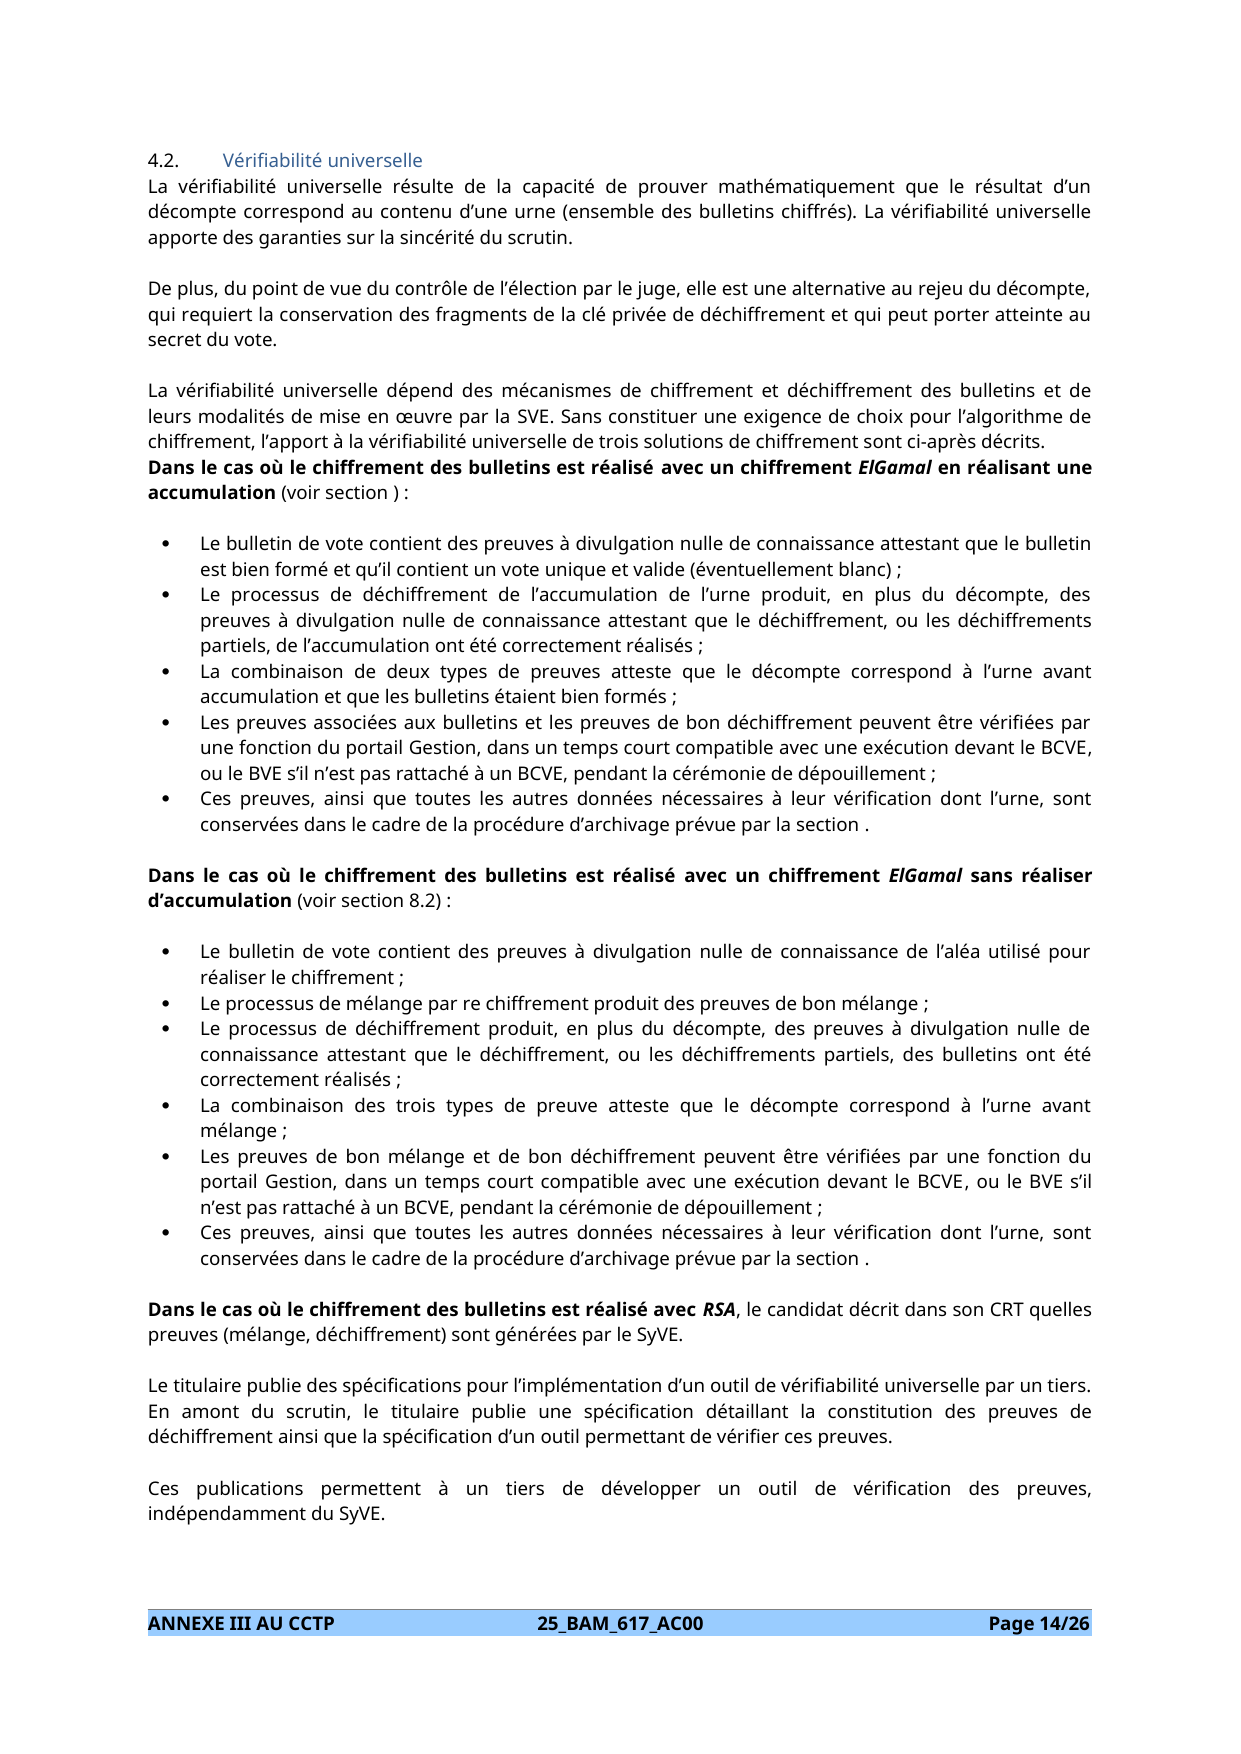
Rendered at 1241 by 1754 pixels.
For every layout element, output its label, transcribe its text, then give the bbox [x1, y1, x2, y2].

list Le bulletin de vote contient des preuves à divulgation nulle de connaissance de l’aléa utilisé pour réaliser le chiffrement ; [162, 939, 1092, 990]
list Le processus de mélange par re chiffrement produit des preuves de bon mélange ; [162, 990, 1092, 1015]
text La vérifiabilité universelle résulte de la capacité de prouver mathématiquement que le résultat d’un décompte correspond au contenu d’une urne (ensemble des bulletins chiffrés). La vérifiabilité universelle apporte des garanties sur la sincérité du scrutin. [148, 173, 1092, 250]
text Dans le cas où le chiffrement des bulletins est réalisé avec RSA, le candidat décrit dans son CRT quelles preuves (mélange, déchiffrement) sont générées par le SyVE. [148, 1296, 1092, 1347]
list Le processus de déchiffrement de l’accumulation de l’urne produit, en plus du décompte, des preuves à divulgation nulle de connaissance attestant que le déchiffrement, ou les déchiffrements partiels, de l’accumulation ont été correctement réalisés ; [162, 582, 1092, 658]
text De plus, du point de vue du contrôle de l’élection par le juge, elle est une alternative au rejeu du décompte, qui requiert la conservation des fragments de la clé privée de déchiffrement et qui peut porter atteinte au secret du vote. [148, 275, 1092, 352]
text En amont du scrutin, le titulaire publie une spécification détaillant la constitution des preuves de déchiffrement ainsi que la spécification d’un outil permettant de vérifier ces preuves. [148, 1398, 1092, 1449]
list Le processus de déchiffrement produit, en plus du décompte, des preuves à divulgation nulle de connaissance attestant que le déchiffrement, ou les déchiffrements partiels, des bulletins ont été correctement réalisés ; [162, 1015, 1092, 1092]
list Ces preuves, ainsi que toutes les autres données nécessaires à leur vérification dont l’urne, sont conservées dans le cadre de la procédure d’archivage prévue par la section 0. [162, 786, 1092, 837]
text Dans le cas où le chiffrement des bulletins est réalisé avec un chiffrement ElGamal sans réaliser d’accumulation (voir section 8.2) : [148, 862, 1092, 913]
list Les preuves de bon mélange et de bon déchiffrement peuvent être vérifiées par une fonction du portail Gestion, dans un temps court compatible avec une exécution devant le BCVE, ou le BVE s’il n’est pas rattaché à un BCVE, pendant la cérémonie de dépouillement ; [162, 1143, 1092, 1219]
list La combinaison des trois types de preuve atteste que le décompte correspond à l’urne avant mélange ; [162, 1092, 1092, 1143]
subtitle Vérifiabilité universelle [148, 148, 1092, 173]
text Le titulaire publie des spécifications pour l’implémentation d’un outil de vérifiabilité universelle par un tiers. [148, 1373, 1092, 1398]
text Dans le cas où le chiffrement des bulletins est réalisé avec un chiffrement ElGamal en réalisant une accumulation (voir section 0) : [148, 454, 1092, 505]
text La vérifiabilité universelle dépend des mécanismes de chiffrement et déchiffrement des bulletins et de leurs modalités de mise en œuvre par la SVE. Sans constituer une exigence de choix pour l’algorithme de chiffrement, l’apport à la vérifiabilité universelle de trois solutions de chiffrement sont ci-après décrits. [148, 377, 1092, 454]
list Le bulletin de vote contient des preuves à divulgation nulle de connaissance attestant que le bulletin est bien formé et qu’il contient un vote unique et valide (éventuellement blanc) ; [162, 531, 1092, 582]
list Les preuves associées aux bulletins et les preuves de bon déchiffrement peuvent être vérifiées par une fonction du portail Gestion, dans un temps court compatible avec une exécution devant le BCVE, ou le BVE s’il n’est pas rattaché à un BCVE, pendant la cérémonie de dépouillement ; [162, 709, 1092, 786]
text Ces publications permettent à un tiers de développer un outil de vérification des preuves, indépendamment du SyVE. [148, 1475, 1092, 1526]
list Ces preuves, ainsi que toutes les autres données nécessaires à leur vérification dont l’urne, sont conservées dans le cadre de la procédure d’archivage prévue par la section 0. [162, 1219, 1092, 1271]
list La combinaison de deux types de preuves atteste que le décompte correspond à l’urne avant accumulation et que les bulletins étaient bien formés ; [162, 658, 1092, 709]
